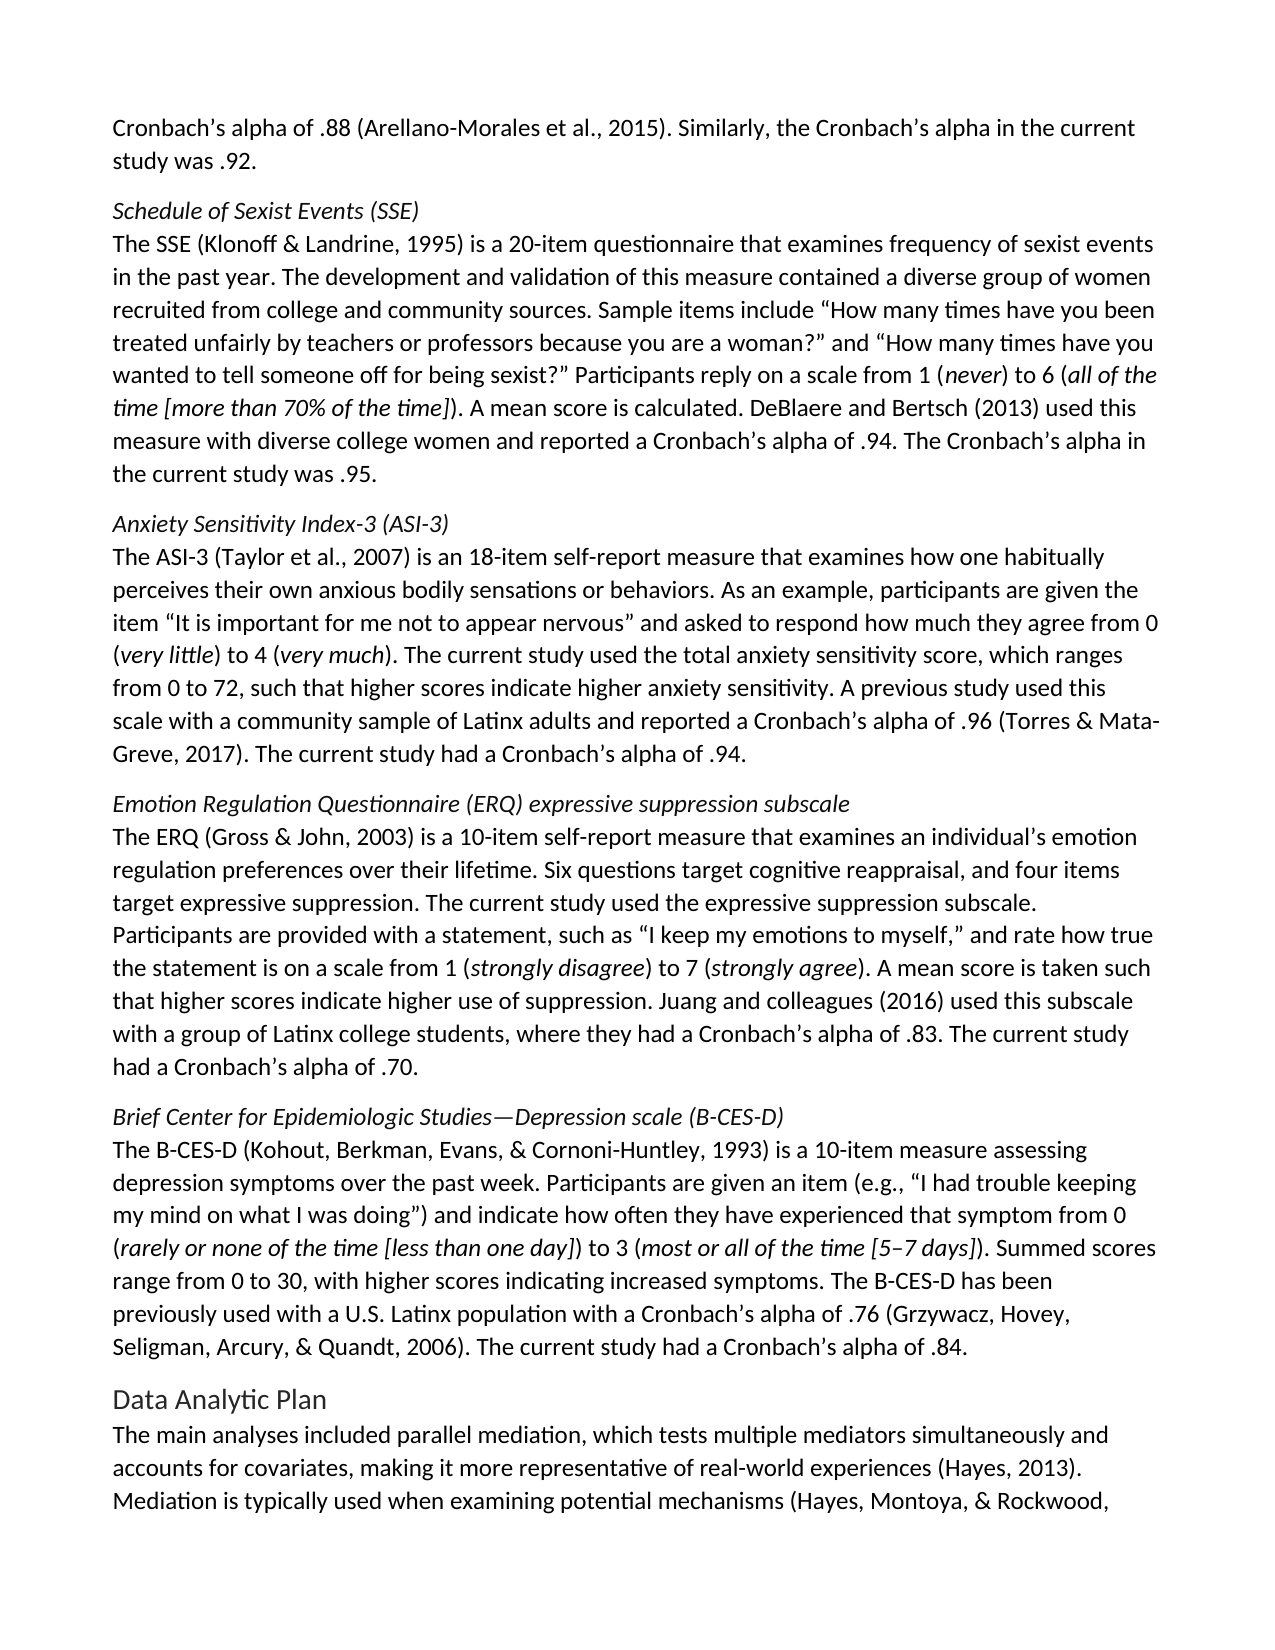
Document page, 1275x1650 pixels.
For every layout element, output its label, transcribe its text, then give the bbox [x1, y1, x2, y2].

subtitle Schedule of Sexist Events (SSE) [112, 195, 1162, 226]
text The ERQ (Gross & John, 2003) is a 10-item self-report measure that examines an individual’s emotion regulation preferences over their lifetime. Six questions target cognitive reappraisal, and four items target expressive suppression. The current study used the expressive suppression subscale. Participants are provided with a statement, such as “I keep my emotions to myself,” and rate how true the statement is on a scale from 1 (strongly disagree) to 7 (strongly agree). A mean score is taken such that higher scores indicate higher use of suppression. Juang and colleagues (2016) used this subscale with a group of Latinx college students, where they had a Cronbach’s alpha of .83. The current study had a Cronbach’s alpha of .70. [112, 821, 1162, 1082]
subtitle Data Analytic Plan [112, 1381, 1162, 1416]
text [112, 1419, 1162, 1516]
text The ASI-3 (Taylor et al., 2007) is an 18-item self-report measure that examines how one habitually perceives their own anxious bodily sensations or behaviors. As an example, participants are given the item “It is important for me not to appear nervous” and asked to respond how much they agree from 0 (very little) to 4 (very much). The current study used the total anxiety sensitivity score, which ranges from 0 to 72, such that higher scores indicate higher anxiety sensitivity. A previous study used this scale with a community sample of Latinx adults and reported a Cronbach’s alpha of .96 (Torres & Mata-Greve, 2017). The current study had a Cronbach’s alpha of .94. [112, 541, 1162, 769]
text The B-CES-D (Kohout, Berkman, Evans, & Cornoni-Huntley, 1993) is a 10-item measure assessing depression symptoms over the past week. Participants are given an item (e.g., “I had trouble keeping my mind on what I was doing”) and indicate how often they have experienced that symptom from 0 (rarely or none of the time [less than one day]) to 3 (most or all of the time [5–7 days]). Summed scores range from 0 to 30, with higher scores indicating increased symptoms. The B-CES-D has been previously used with a U.S. Latinx population with a Cronbach’s alpha of .76 (Grzywacz, Hovey, Seligman, Arcury, & Quandt, 2006). The current study had a Cronbach’s alpha of .84. [112, 1134, 1162, 1362]
subtitle Anxiety Sensitivity Index-3 (ASI-3) [112, 508, 1162, 538]
subtitle Emotion Regulation Questionnaire (ERQ) expressive suppression subscale [112, 788, 1162, 818]
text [112, 112, 1162, 176]
subtitle Brief Center for Epidemiologic Studies—Depression scale (B-CES-D) [112, 1101, 1162, 1131]
text The SSE (Klonoff & Landrine, 1995) is a 20-item questionnaire that examines frequency of sexist events in the past year. The development and validation of this measure contained a diverse group of women recruited from college and community sources. Sample items include “How many times have you been treated unfairly by teachers or professors because you are a woman?” and “How many times have you wanted to tell someone off for being sexist?” Participants reply on a scale from 1 (never) to 6 (all of the time [more than 70% of the time]). A mean score is calculated. DeBlaere and Bertsch (2013) used this measure with diverse college women and reported a Cronbach’s alpha of .94. The Cronbach’s alpha in the current study was .95. [112, 228, 1162, 489]
